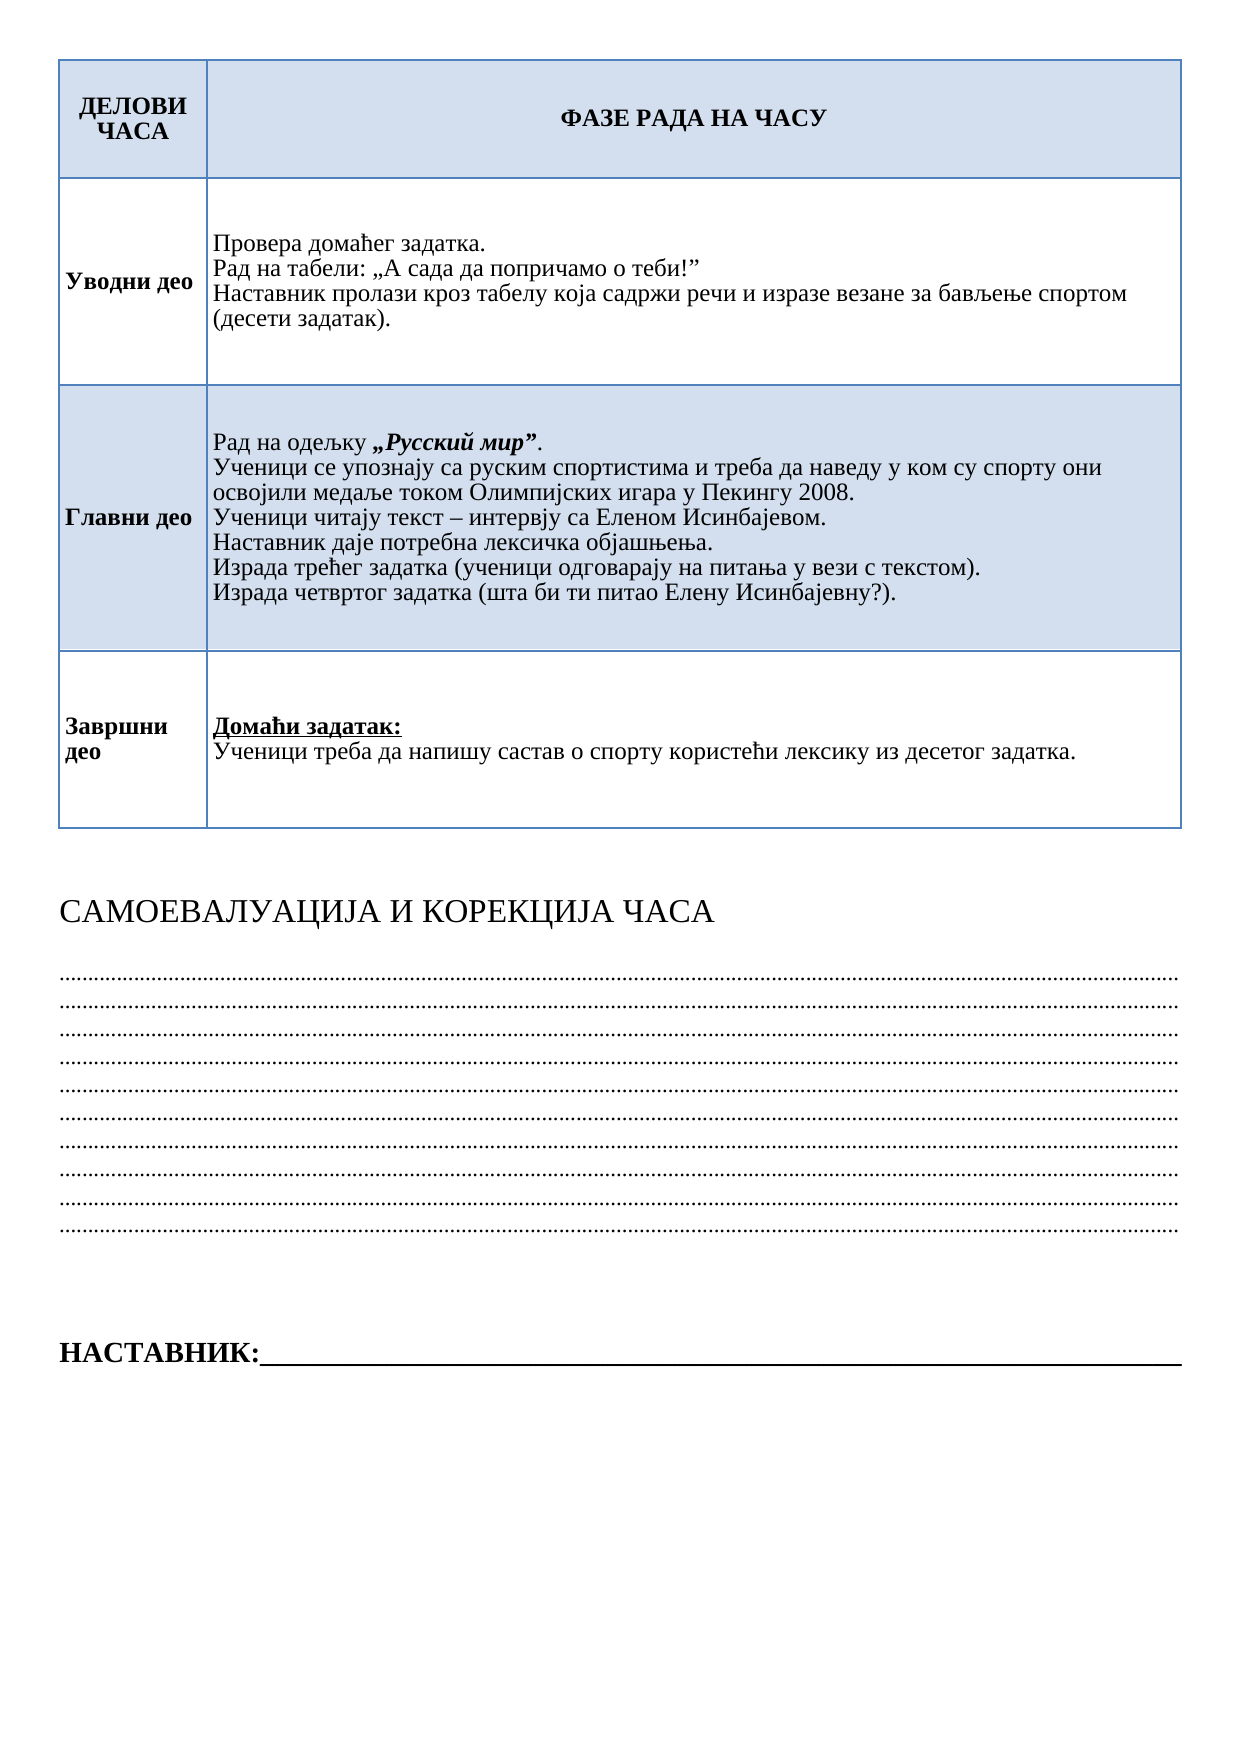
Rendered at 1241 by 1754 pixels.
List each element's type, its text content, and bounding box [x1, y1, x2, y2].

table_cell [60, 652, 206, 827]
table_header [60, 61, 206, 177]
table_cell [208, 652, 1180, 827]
text САМОЕВАЛУАЦИЈА И КОРЕКЦИЈА ЧАСА [59, 891, 1181, 930]
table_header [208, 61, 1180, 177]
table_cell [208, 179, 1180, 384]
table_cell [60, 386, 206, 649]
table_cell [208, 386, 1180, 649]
text НАСТАВНИК: [59, 1329, 1181, 1371]
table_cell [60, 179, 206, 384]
